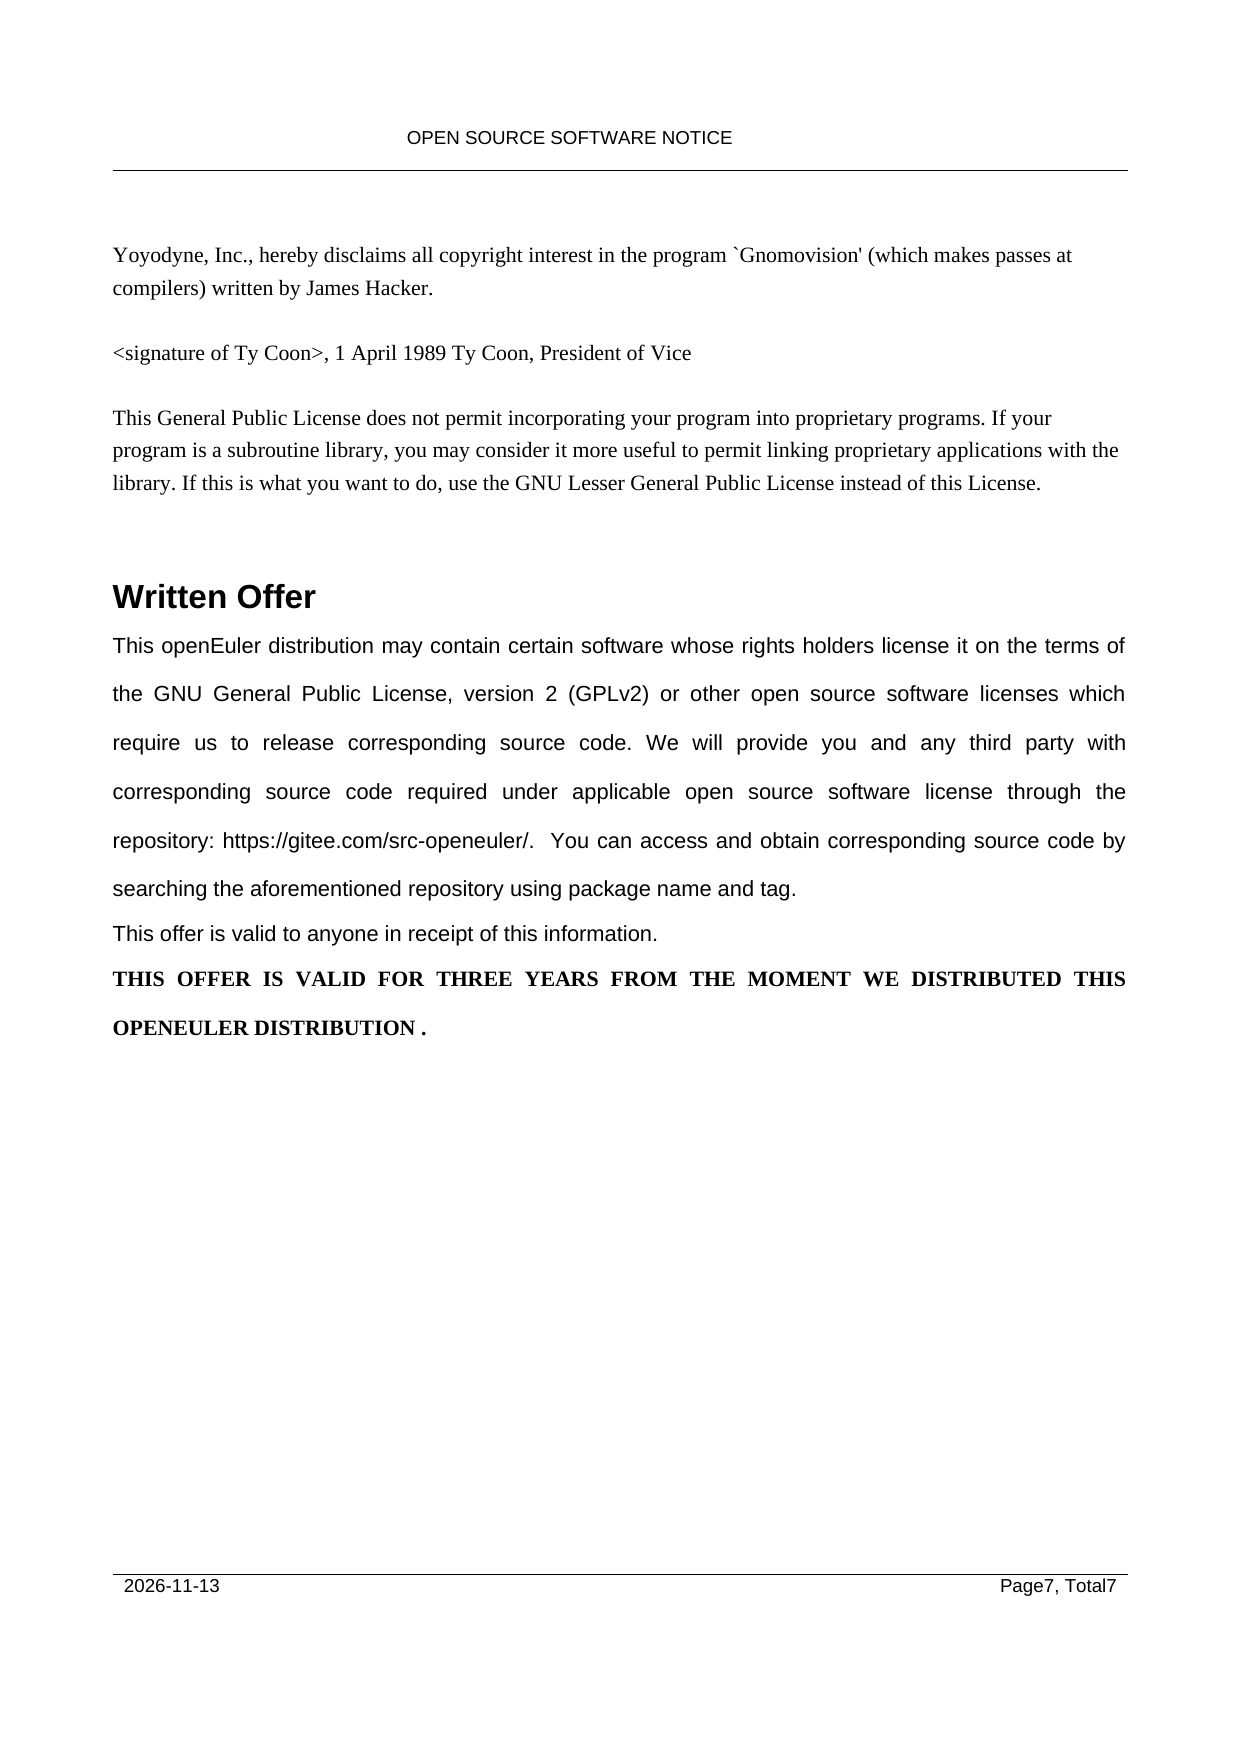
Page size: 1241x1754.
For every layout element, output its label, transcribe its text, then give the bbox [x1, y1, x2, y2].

text This openEuler distribution may contain certain software whose rights holders license it on the terms of the GNU General Public License, version 2 (GPLv2) or other open source software licenses which require us to release corresponding source code. We will provide you and any third party with corresponding source code required under applicable open source software license through the repository: https://gitee.com/src-openeuler/. You can access and obtain corresponding source code by searching the aforementioned repository using package name and tag. [112, 629, 1128, 905]
text Written Offer [112, 564, 1128, 629]
text This offer is valid to anyone in receipt of this information. [112, 918, 1128, 950]
text THIS OFFER IS VALID FOR THREE YEARS FROM THE MOMENT WE DISTRIBUTED THIS OPENEULER DISTRIBUTION . [112, 963, 1128, 1044]
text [112, 206, 1128, 564]
